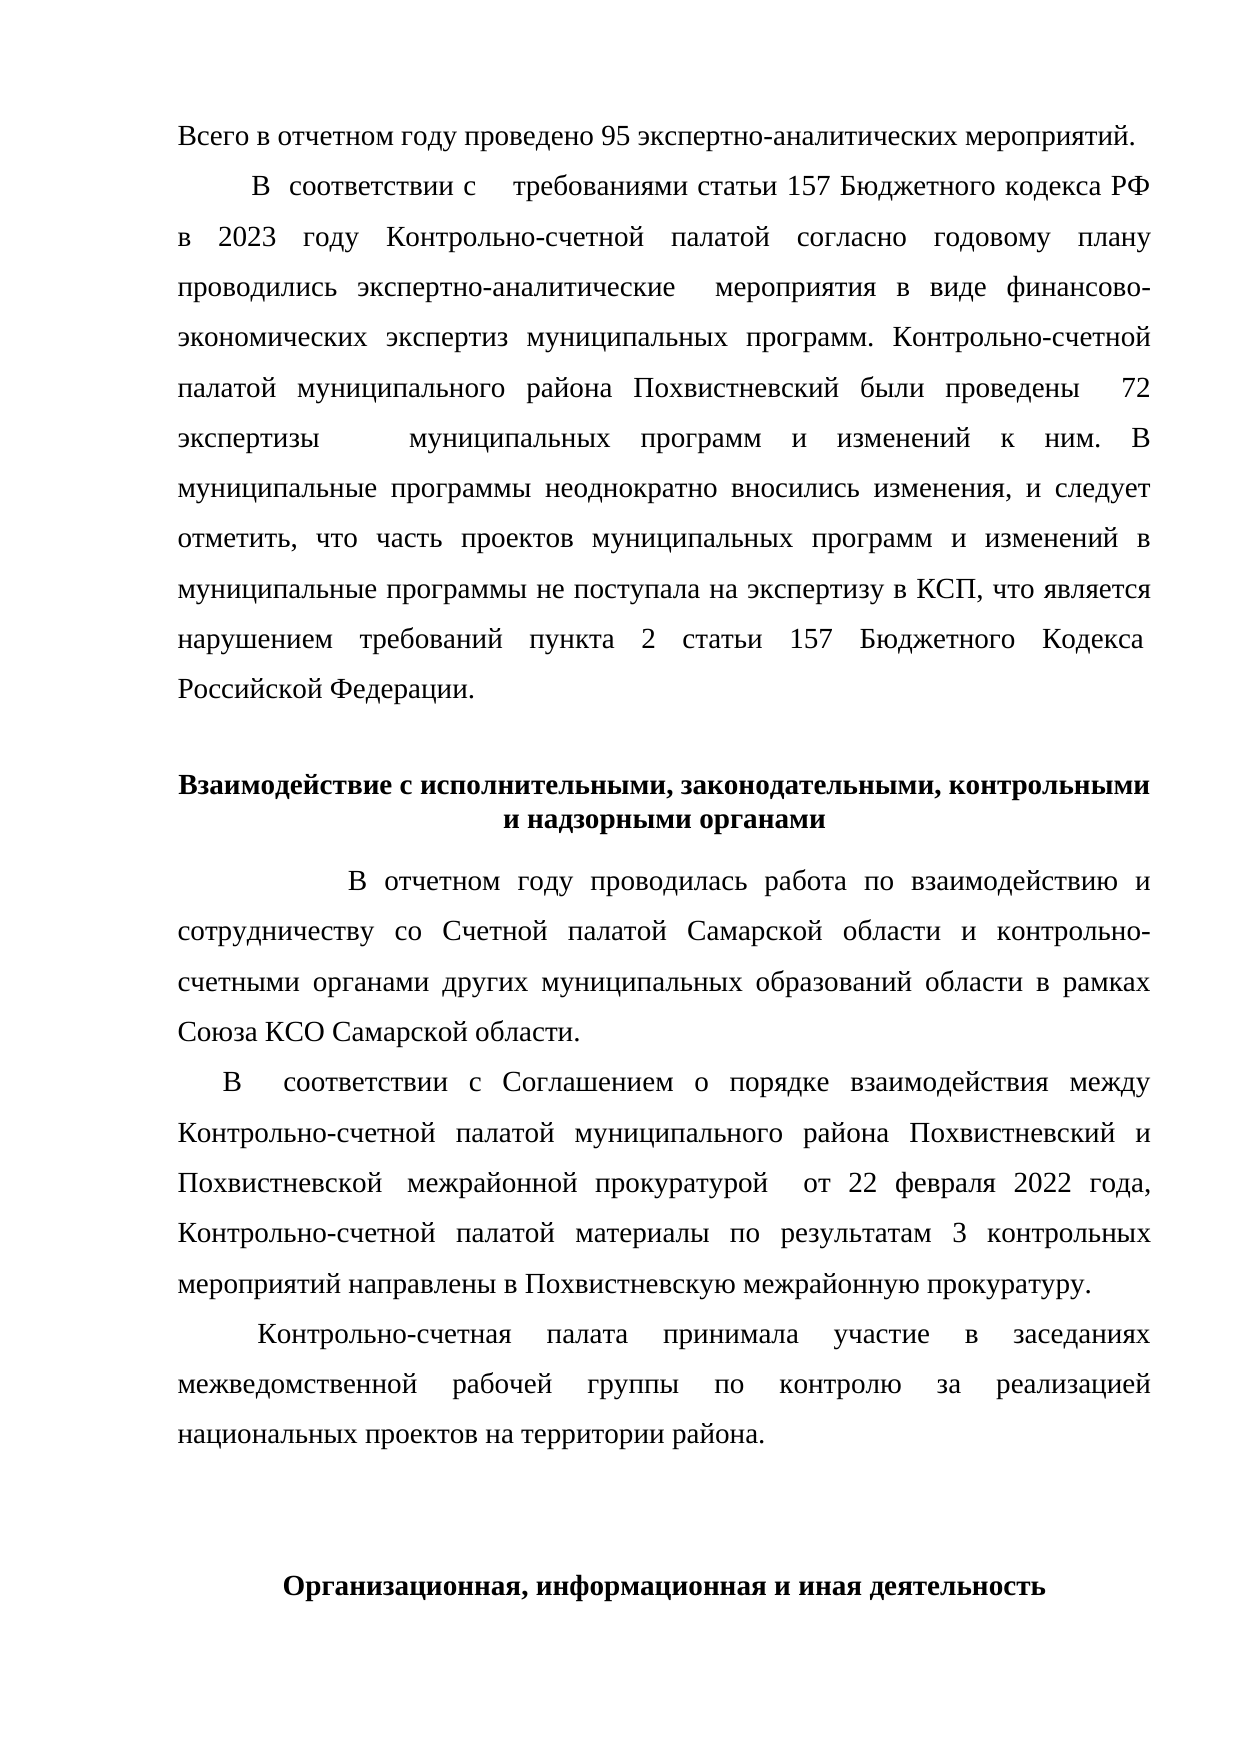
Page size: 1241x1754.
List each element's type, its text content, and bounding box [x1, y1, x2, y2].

text Организационная, информационная и иная деятельность [177, 1568, 1152, 1601]
text В соответствии с требованиями статьи 157 Бюджетного кодекса РФ в 2023 году Контрольно-счетной палатой согласно годовому плану проводились экспертно-аналитические мероприятия в виде финансово-экономических экспертиз муниципальных программ. Контрольно-счетной палатой муниципального района Похвистневский были проведены 72 экспертизы муниципальных программ и изменений к ним. В муниципальные программы неоднократно вносились изменения, и следует отметить, что часть проектов муниципальных программ и изменений в муниципальные программы не поступала на экспертизу в КСП, что является нарушением требований пункта 2 статьи 157 Бюджетного Кодекса Российской Федерации. [177, 168, 1152, 705]
text В отчетном году проводилась работа по взаимодействию и сотрудничеству со Счетной палатой Самарской области и контрольно-счетными органами других муниципальных образований области в рамках Союза КСО Самарской области. [177, 863, 1152, 1048]
text В соответствии с Соглашением о порядке взаимодействия между Контрольно-счетной палатой муниципального района Похвистневский и Похвистневской межрайонной прокуратурой от 22 февраля 2022 года, Контрольно-счетной палатой материалы по результатам 3 контрольных мероприятий направлены в Похвистневскую межрайонную прокуратуру. [177, 1064, 1152, 1299]
text Контрольно-счетная палата принимала участие в заседаниях межведомственной рабочей группы по контролю за реализацией национальных проектов на территории района. [177, 1316, 1152, 1450]
text Всего в отчетном году проведено 95 экспертно-аналитических мероприятий. [177, 118, 1152, 152]
text Взаимодействие с исполнительными, законодательными, контрольными и надзорными органами [177, 767, 1152, 834]
